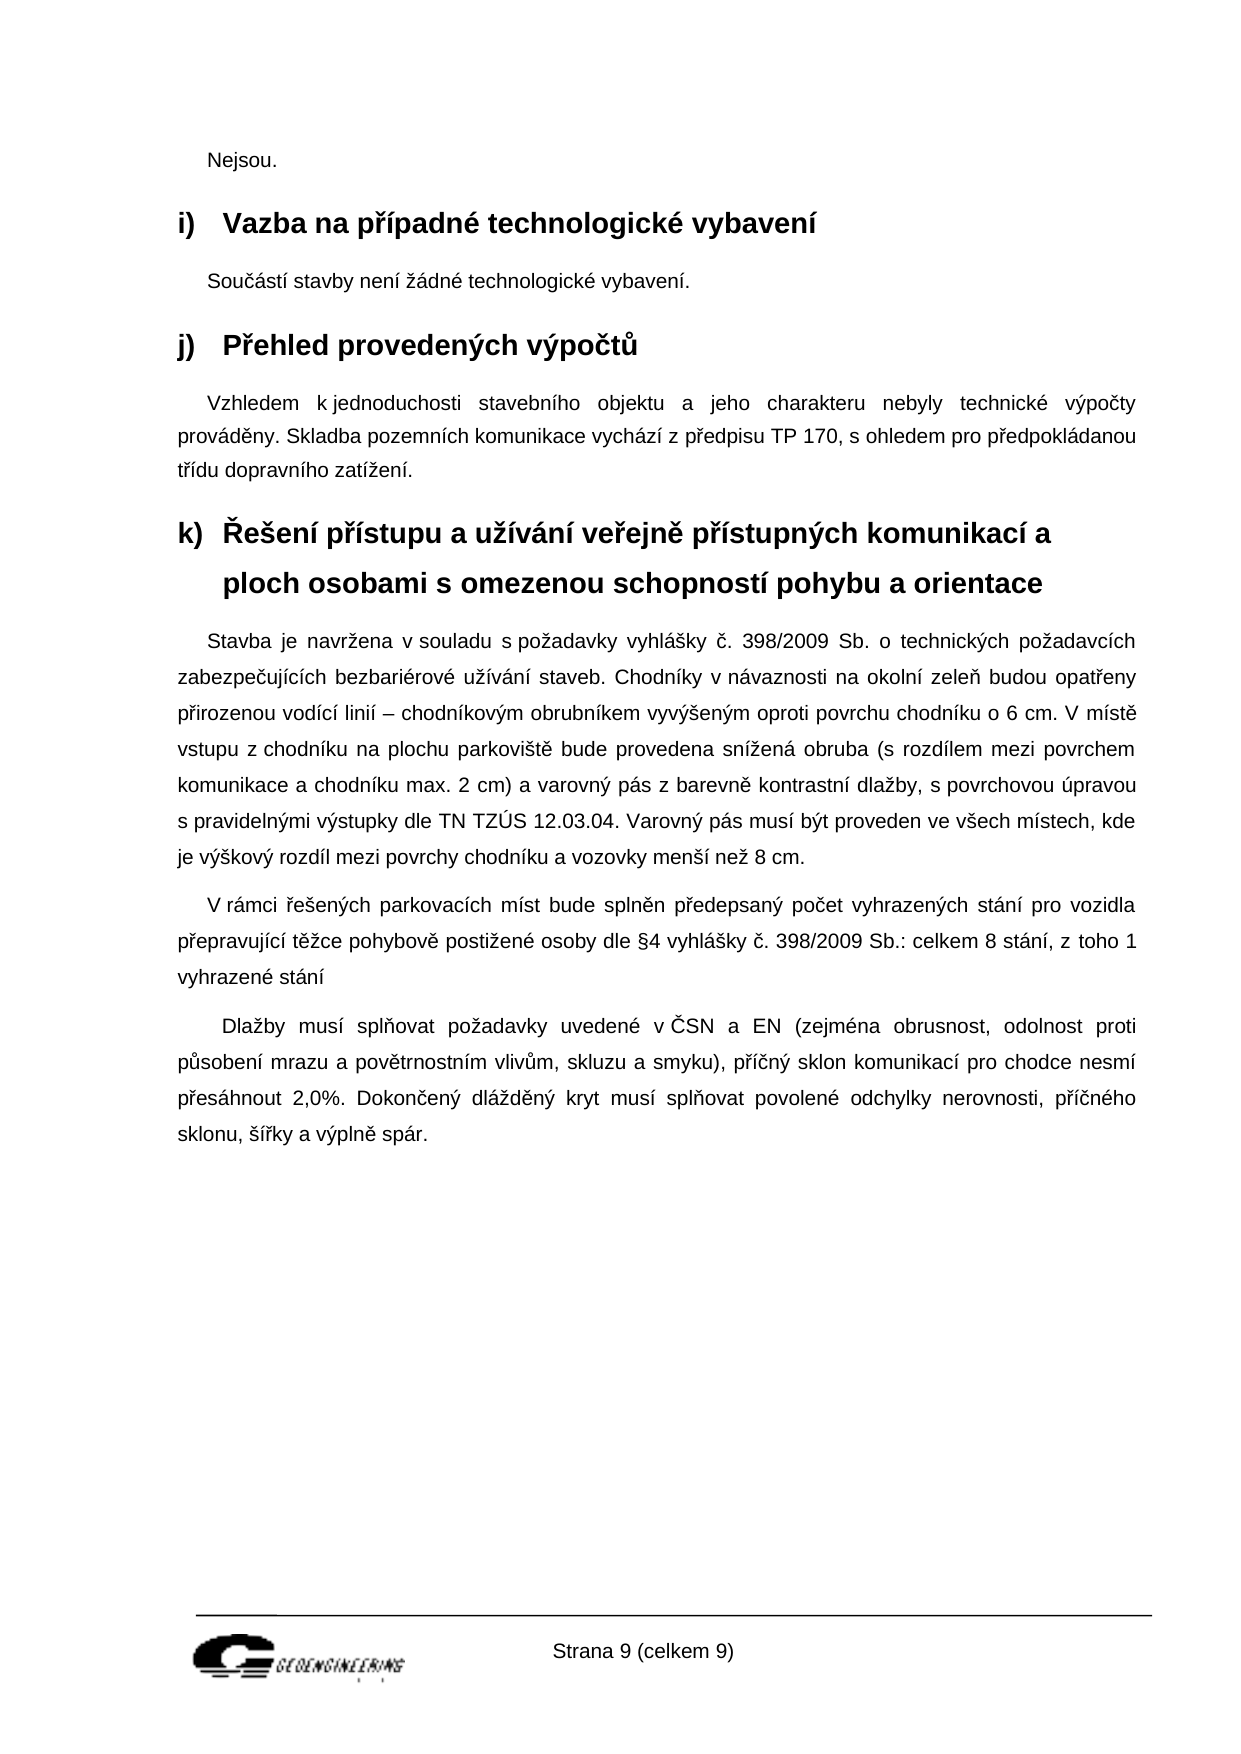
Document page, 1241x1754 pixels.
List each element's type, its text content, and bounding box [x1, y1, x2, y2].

text Vzhledem k jednoduchosti stavebního objektu a jeho charakteru nebyly technické výpočty prováděny. Skladba pozemních komunikace vychází z předpisu TP 170, s ohledem pro předpokládanou třídu dopravního zatížení. [177, 390, 1137, 481]
list Vazba na případné technologické vybavení [177, 206, 1137, 240]
text Stavba je navržena v souladu s požadavky vyhlášky č. 398/2009 Sb. o technických požadavcích zabezpečujících bezbariérové užívání staveb. Chodníky v návaznosti na okolní zeleň budou opatřeny přirozenou vodící linií – chodníkovým obrubníkem vyvýšeným oproti povrchu chodníku o 6 cm. V místě vstupu z chodníku na plochu parkoviště bude provedena snížená obruba (s rozdílem mezi povrchem komunikace a chodníku max. 2 cm) a varovný pás z barevně kontrastní dlažby, s povrchovou úpravou s pravidelnými výstupky dle TN TZÚS 12.03.04. Varovný pás musí být proveden ve všech místech, kde je výškový rozdíl mezi povrchy chodníku a vozovky menší než 8 cm. [177, 629, 1137, 869]
text Nejsou. [177, 148, 1137, 172]
list Řešení přístupu a užívání veřejně přístupných komunikací a ploch osobami s omezenou schopností pohybu a orientace [177, 516, 1137, 600]
list Přehled provedených výpočtů [177, 328, 1137, 361]
text Dlažby musí splňovat požadavky uvedené v ČSN a EN (zejména obrusnost, odolnost proti působení mrazu a povětrnostním vlivům, skluzu a smyku), příčný sklon komunikací pro chodce nesmí přesáhnout 2,0%. Dokončený dlážděný kryt musí splňovat povolené odchylky nerovnosti, příčného sklonu, šířky a výplně spár. [177, 1013, 1137, 1145]
text V rámci řešených parkovacích míst bude splněn předepsaný počet vyhrazených stání pro vozidla přepravující těžce pohybově postižené osoby dle §4 vyhlášky č. 398/2009 Sb.: celkem 8 stání, z toho 1 vyhrazené stání [177, 893, 1137, 989]
text Součástí stavby není žádné technologické vybavení. [177, 269, 1137, 293]
